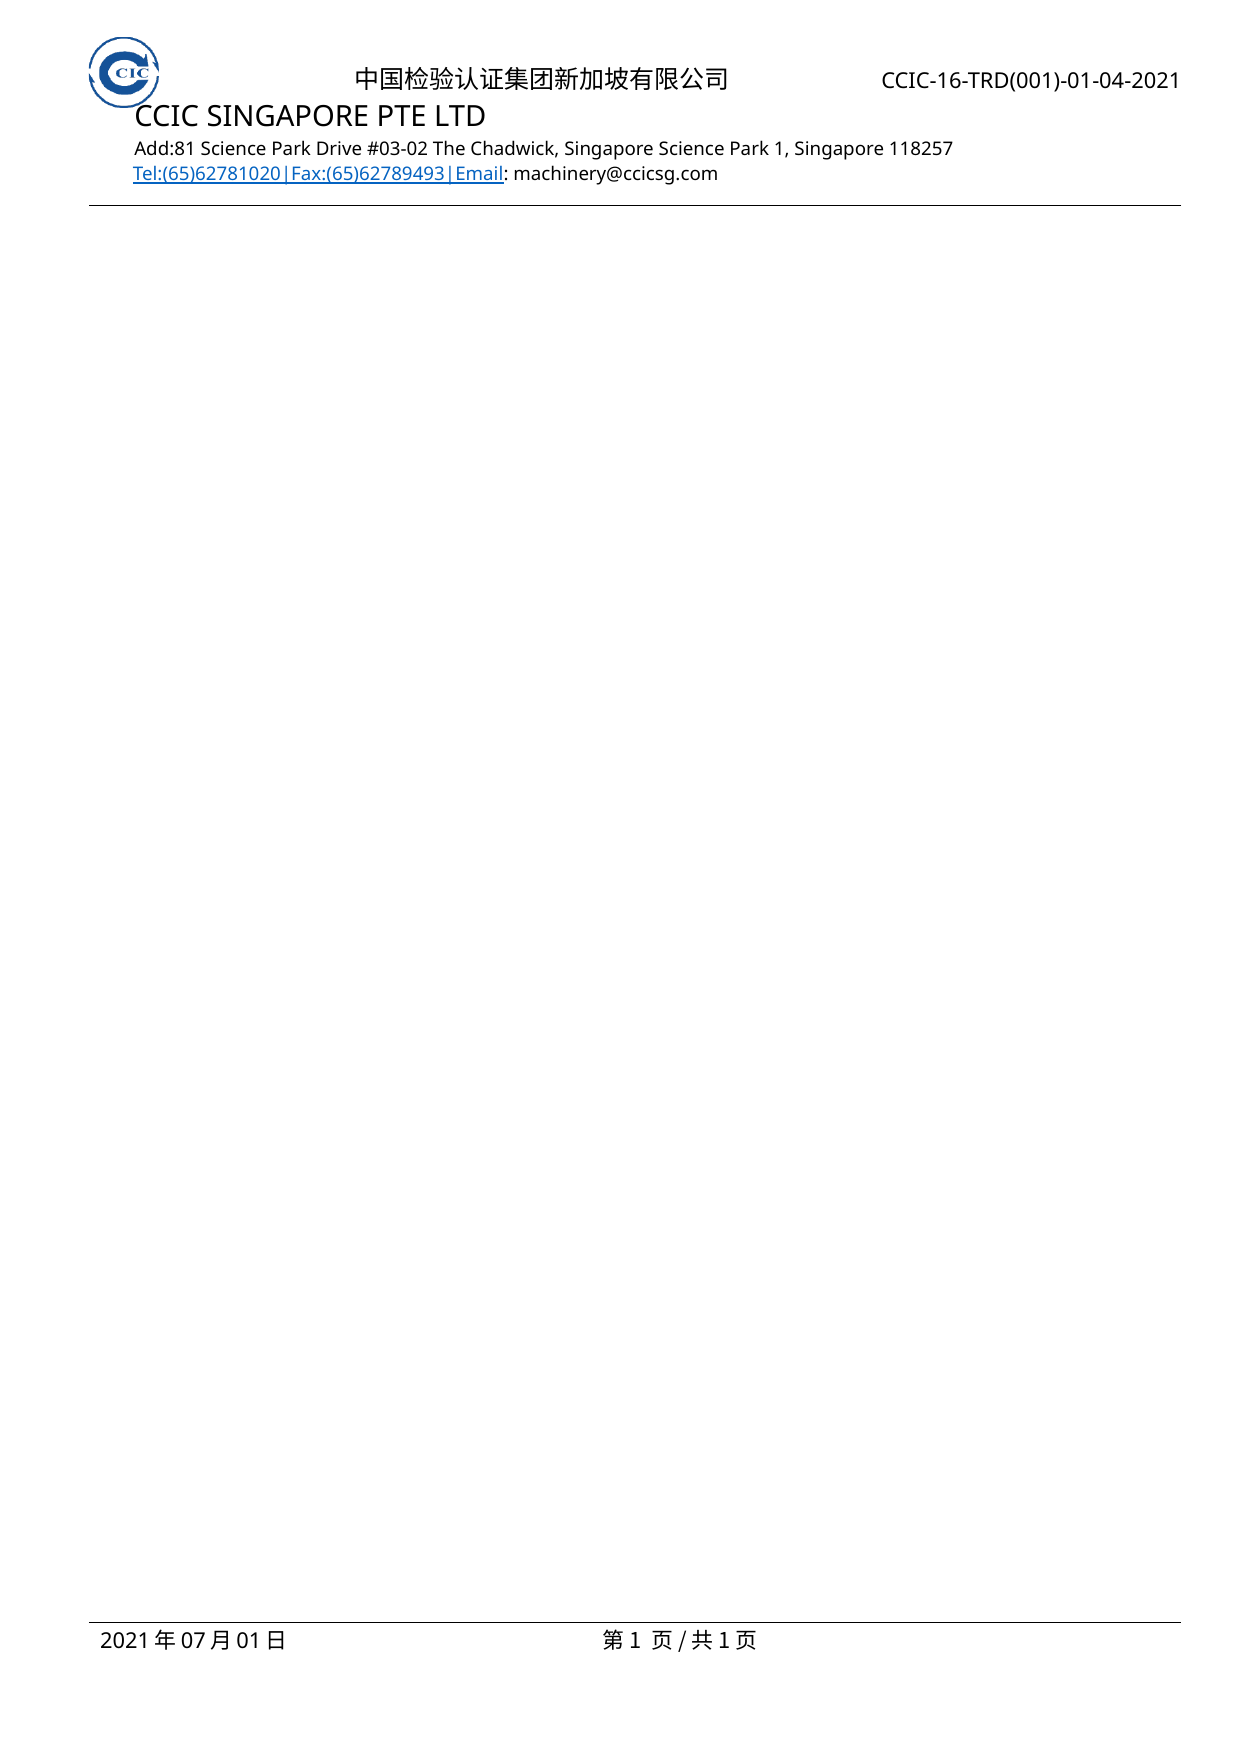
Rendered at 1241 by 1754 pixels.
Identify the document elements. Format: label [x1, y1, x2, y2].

picture [88, 37, 159, 108]
